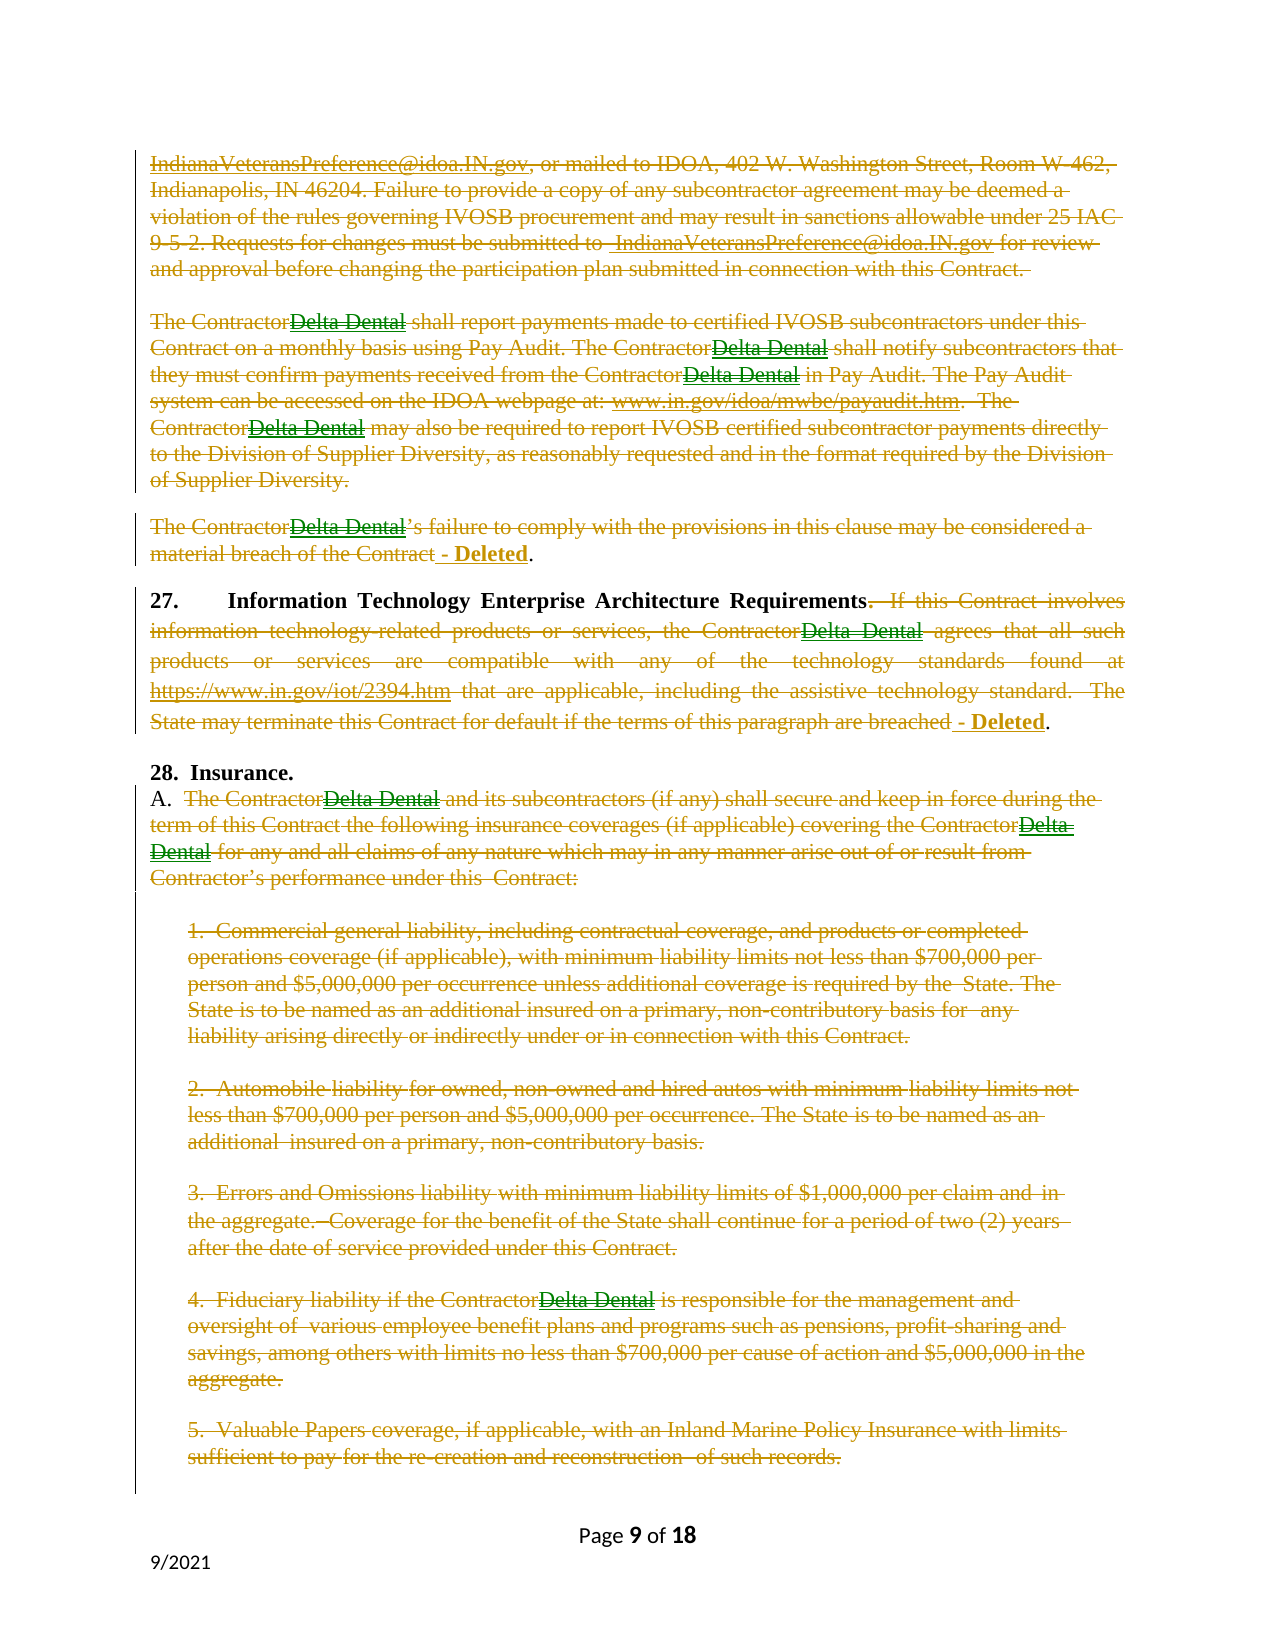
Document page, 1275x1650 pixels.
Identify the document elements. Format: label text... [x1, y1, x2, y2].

text 27. Information Technology Enterprise Architecture Requirements. [150, 632, 1125, 662]
text A. [150, 785, 1125, 891]
text 27. Information Technology Enterprise Architecture Requirements. [150, 587, 1125, 631]
text 28. Insurance. [150, 759, 1125, 785]
text . [150, 513, 1125, 566]
text 27. Information Technology Enterprise Architecture Requirements. [150, 693, 1125, 734]
text 27. Information Technology Enterprise Architecture Requirements. [150, 663, 1125, 692]
